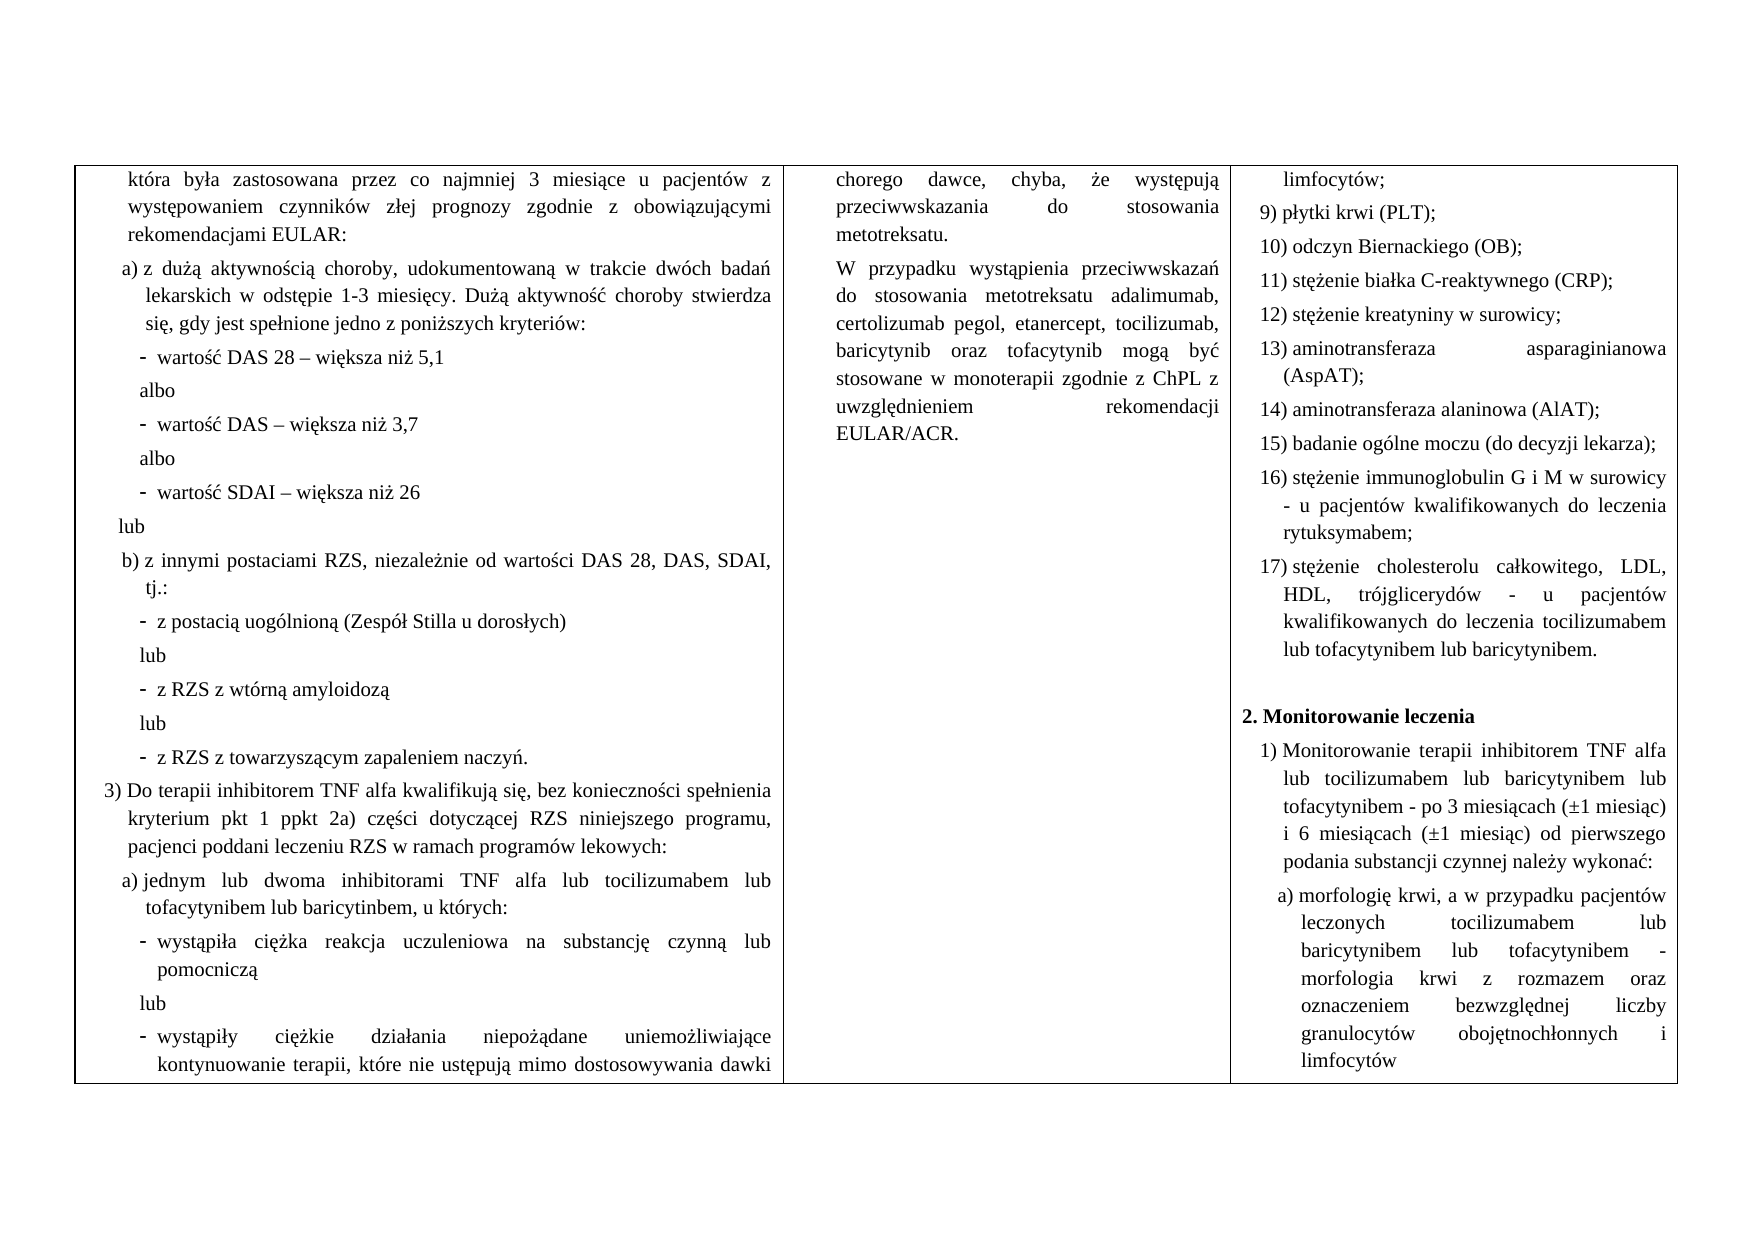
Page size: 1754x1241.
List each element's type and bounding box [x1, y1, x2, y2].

table_cell [1231, 166, 1677, 1082]
table_cell [76, 166, 783, 1082]
table_cell [784, 166, 1230, 1082]
